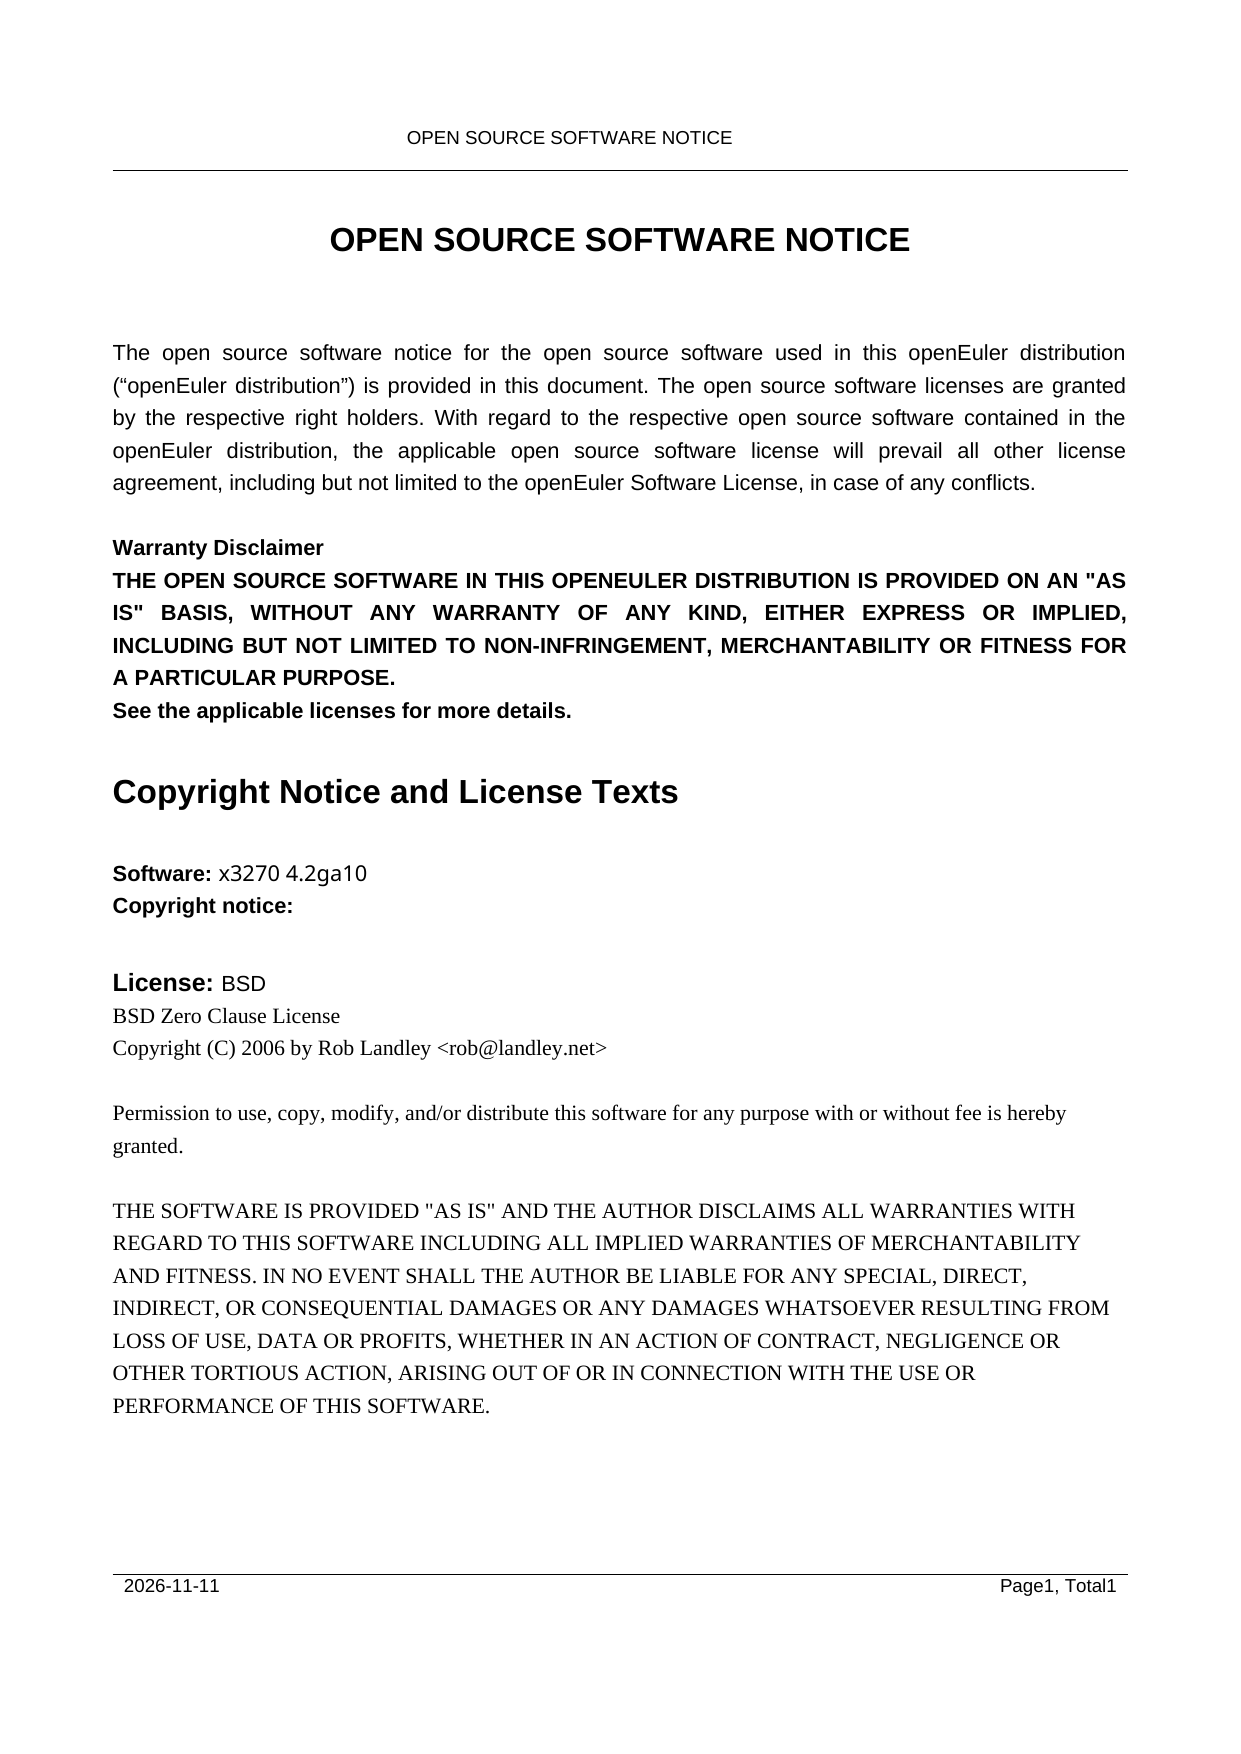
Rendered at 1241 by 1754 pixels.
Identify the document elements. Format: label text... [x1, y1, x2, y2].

text OPEN SOURCE SOFTWARE NOTICE [112, 206, 1128, 271]
text Warranty Disclaimer [112, 531, 1128, 564]
text Copyright Notice and License Texts [112, 759, 1128, 824]
text The open source software notice for the open source software used in this openEuler distribution (“openEuler distribution”) is provided in this document. The open source software licenses are granted by the respective right holders. With regard to the respective open source software contained in the openEuler distribution, the applicable open source software license will prevail all other license agreement, including but not limited to the openEuler Software License, in case of any conflicts. [112, 336, 1128, 499]
text License: BSD [112, 966, 1128, 999]
text Copyright notice: [112, 889, 1128, 921]
text BSD Zero Clause License Copyright (C) 2006 by Rob Landley <rob@landley.net> Permission to use, copy, modify, and/or distribute this software for any purpose with or without fee is hereby granted. THE SOFTWARE IS PROVIDED "AS IS" AND THE AUTHOR DISCLAIMS ALL WARRANTIES WITH REGARD TO THIS SOFTWARE INCLUDING ALL IMPLIED WARRANTIES OF MERCHANTABILITY AND FITNESS. IN NO EVENT SHALL THE AUTHOR BE LIABLE FOR ANY SPECIAL, DIRECT, INDIRECT, OR CONSEQUENTIAL DAMAGES OR ANY DAMAGES WHATSOEVER RESULTING FROM LOSS OF USE, DATA OR PROFITS, WHETHER IN AN ACTION OF CONTRACT, NEGLIGENCE OR OTHER TORTIOUS ACTION, ARISING OUT OF OR IN CONNECTION WITH THE USE OR PERFORMANCE OF THIS SOFTWARE. [112, 999, 1128, 1454]
title Software: x3270 4.2ga10 [112, 856, 1128, 889]
text THE OPEN SOURCE SOFTWARE IN THIS OPENEULER DISTRIBUTION IS PROVIDED ON AN "AS IS" BASIS, WITHOUT ANY WARRANTY OF ANY KIND, EITHER EXPRESS OR IMPLIED, INCLUDING BUT NOT LIMITED TO NON-INFRINGEMENT, MERCHANTABILITY OR FITNESS FOR A PARTICULAR PURPOSE. See the applicable licenses for more details. [112, 564, 1128, 726]
